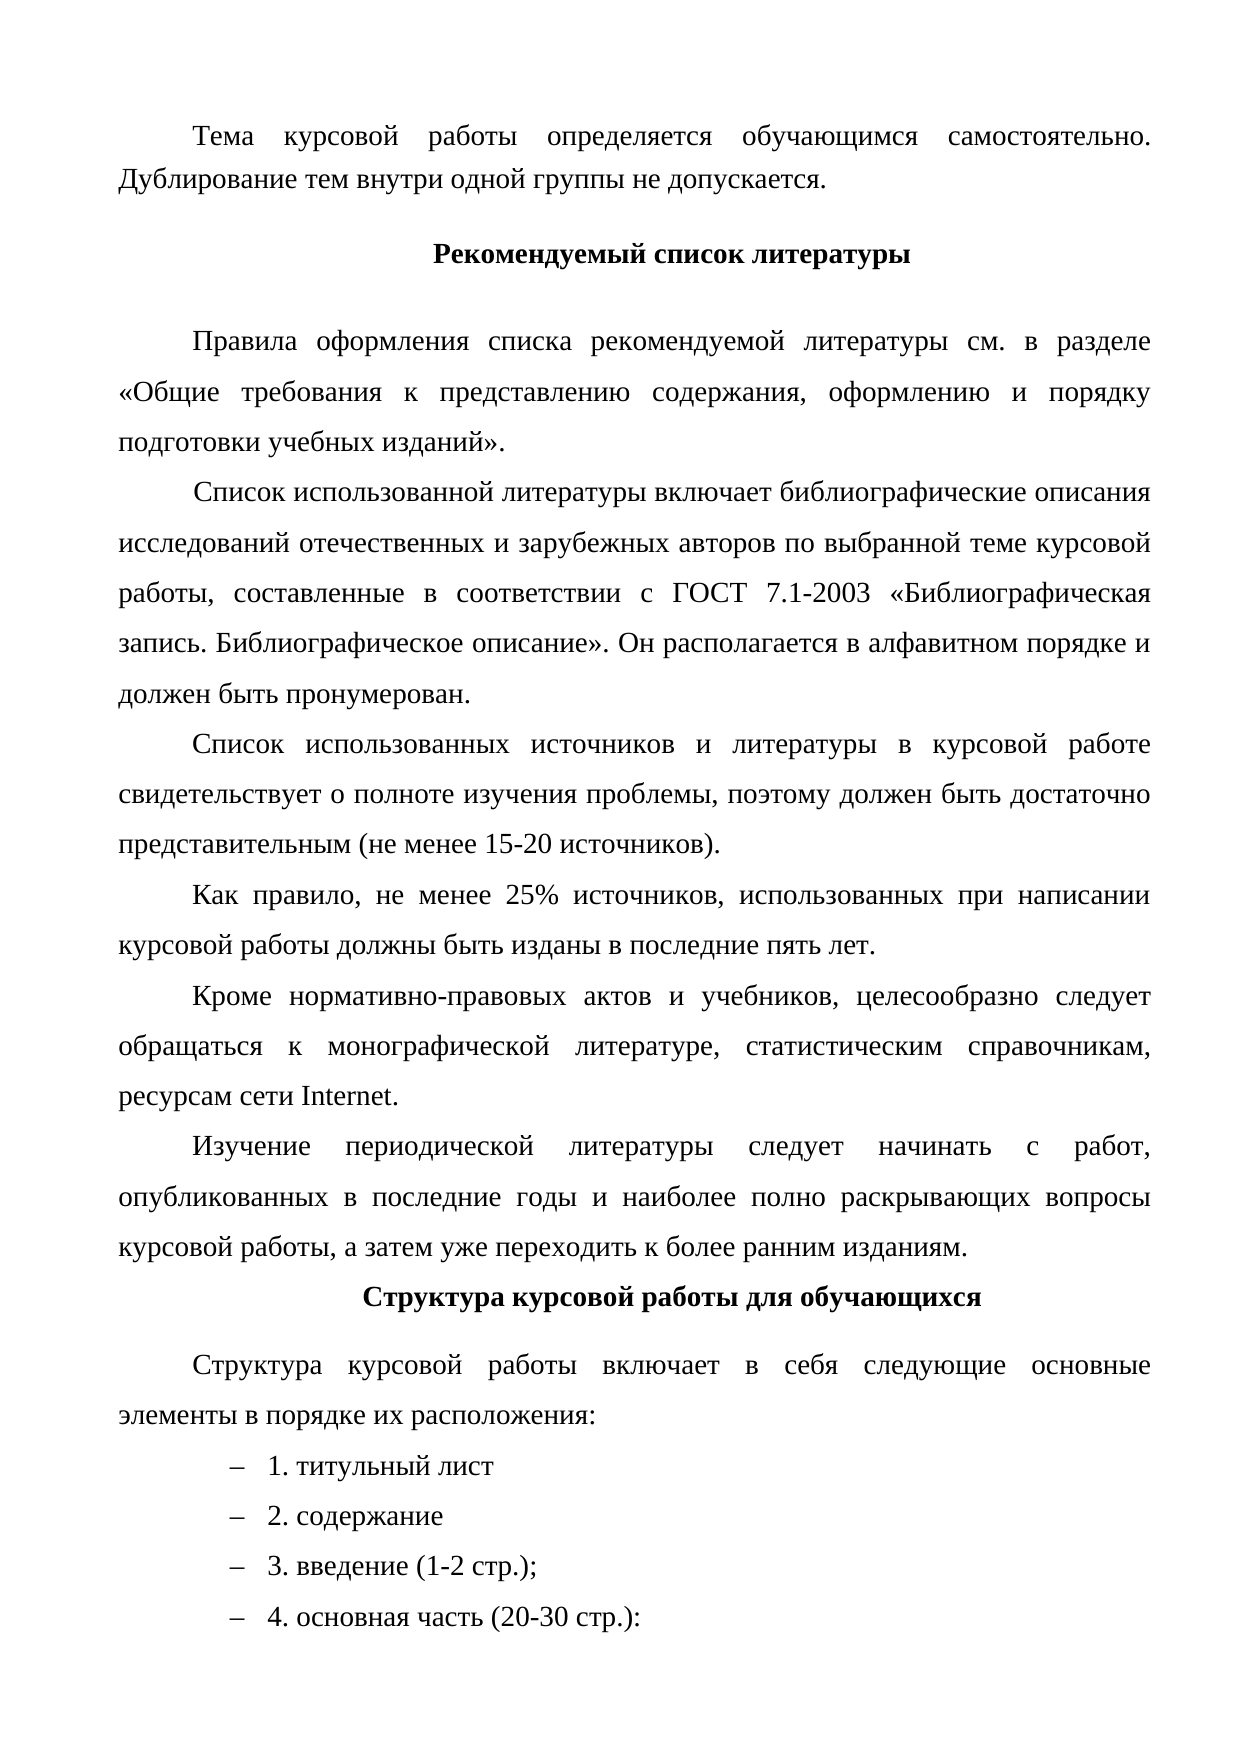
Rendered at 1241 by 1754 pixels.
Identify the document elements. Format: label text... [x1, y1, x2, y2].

subtitle Структура курсовой работы для обучающихся [118, 1279, 1152, 1313]
list 3. введение (1-2 стр.); [229, 1548, 1152, 1582]
text Рекомендуемый список литературы [118, 236, 1152, 270]
text Изучение периодической литературы следует начинать с работ, опубликованных в последние годы и наиболее полно раскрывающих вопросы курсовой работы, а затем уже переходить к более ранним изданиям. [118, 1128, 1152, 1263]
list 1. титульный лист [229, 1448, 1152, 1481]
text Список использованной литературы включает библиографические описания исследований отечественных и зарубежных авторов по выбранной теме курсовой работы, составленные в соответствии с ГОСТ 7.1-2003 «Библиографическая запись. Библиографическое описание». Он располагается в алфавитном порядке и должен быть пронумерован. [118, 474, 1152, 709]
text Структура курсовой работы включает в себя следующие основные элементы в порядке их расположения: [118, 1347, 1152, 1431]
text Тема курсовой работы определяется обучающимся самостоятельно. Дублирование тем внутри одной группы не допускается. [118, 118, 1152, 195]
text Как правило, не менее 25% источников, использованных при написании курсовой работы должны быть изданы в последние пять лет. [118, 877, 1152, 961]
list 4. основная часть (20-30 стр.): [229, 1599, 1152, 1632]
text Список использованных источников и литературы в курсовой работе свидетельствует о полноте изучения проблемы, поэтому должен быть достаточно представительным (не менее 15-20 источников). [118, 726, 1152, 860]
text Правила оформления списка рекомендуемой литературы см. в разделе «Общие требования к представлению содержания, оформлению и порядку подготовки учебных изданий». [118, 323, 1152, 458]
list 2. содержание [229, 1498, 1152, 1532]
text Кроме нормативно-правовых актов и учебников, целесообразно следует обращаться к монографической литературе, статистическим справочникам, ресурсам сети Internet. [118, 978, 1152, 1112]
